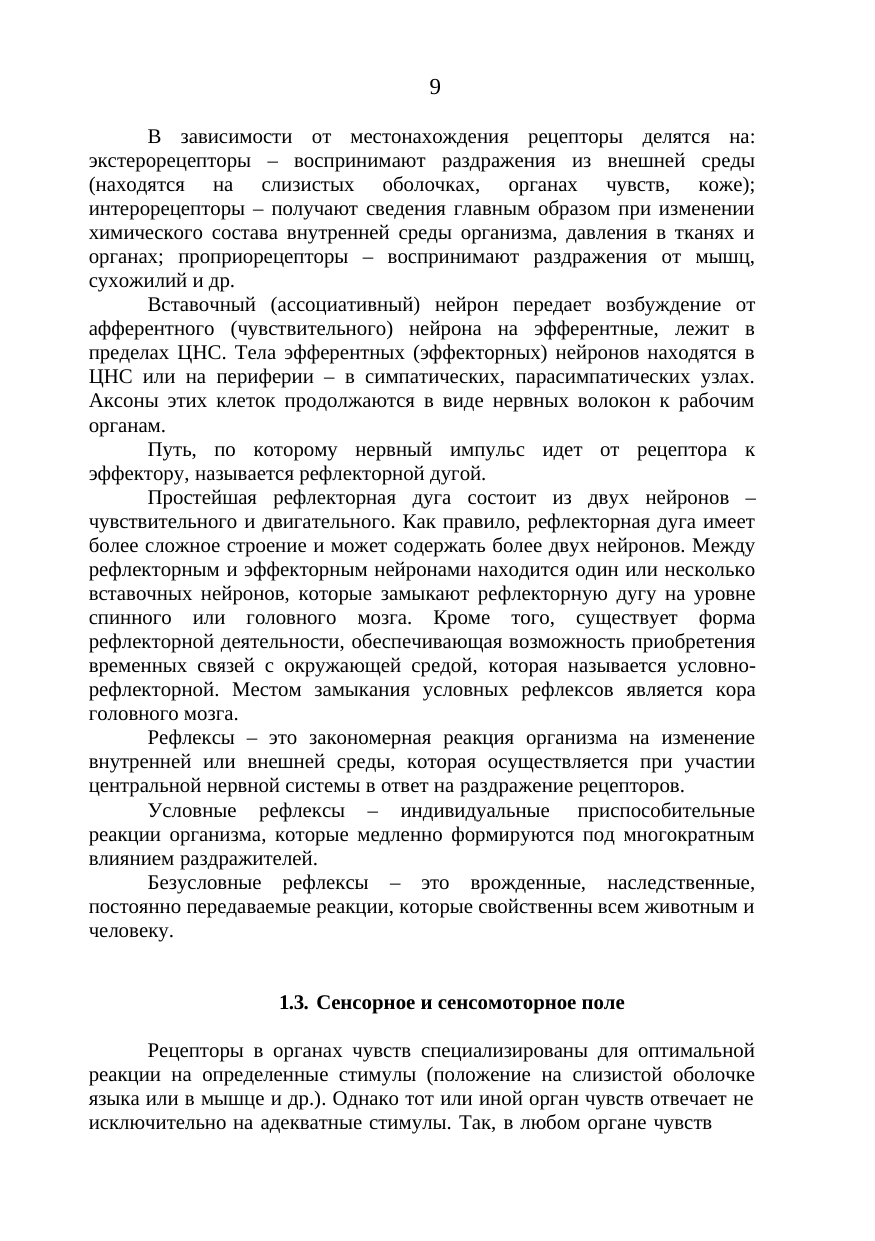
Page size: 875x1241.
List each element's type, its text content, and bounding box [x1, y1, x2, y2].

text Вставочный (ассоциативный) нейрон передает возбуждение от афферентного (чувствительного) нейрона на эфферентные, лежит в пределах ЦНС. Тела эфферентных (эффекторных) нейронов находятся в ЦНС или на периферии – в симпатических, парасимпатических узлах. Аксоны этих клеток продолжаются в виде нервных волокон к рабочим органам. [88, 292, 755, 437]
text Рецепторы в органах чувств специализированы для оптимальной реакции на определенные стимулы (положение на слизистой оболочке языка или в мышце и др.). Однако тот или иной орган чувств отвечает не исключительно на адекватные стимулы. Так, в любом органе чувств [88, 1037, 755, 1134]
text Рефлексы – это закономерная реакция организма на изменение внутренней или внешней среды, которая осуществляется при участии центральной нервной системы в ответ на раздражение рецепторов. [88, 725, 755, 797]
text Условные рефлексы – индивидуальные приспособительные реакции организма, которые медленно формируются под многократным влиянием раздражителей. [88, 797, 755, 870]
text Путь, по которому нервный импульс идет от рецептора к эффектору, называется рефлекторной дугой. [88, 437, 755, 485]
text В зависимости от местонахождения рецепторы делятся на: экстерорецепторы – воспринимают раздражения из внешней среды (находятся на слизистых оболочках, органах чувств, коже); интерорецепторы – получают сведения главным образом при изменении химического состава внутренней среды организма, давления в тканях и органах; проприорецепторы – воспринимают раздражения от мышц, сухожилий и др. [88, 124, 755, 292]
list Сенсорное и сенсомоторное поле [279, 990, 845, 1014]
text Безусловные рефлексы – это врожденные, наследственные, постоянно передаваемые реакции, которые свойственны всем животным и человеку. [88, 870, 755, 942]
text Простейшая рефлекторная дуга состоит из двух нейронов – чувствительного и двигательного. Как правило, рефлекторная дуга имеет более сложное строение и может содержать более двух нейронов. Между рефлекторным и эффекторным нейронами находится один или несколько вставочных нейронов, которые замыкают рефлекторную дугу на уровне спинного или головного мозга. Кроме того, существует форма рефлекторной деятельности, обеспечивающая возможность приобретения временных связей с окружающей средой, которая называется условно- рефлекторной. Местом замыкания условных рефлексов является кора головного мозга. [88, 485, 756, 725]
